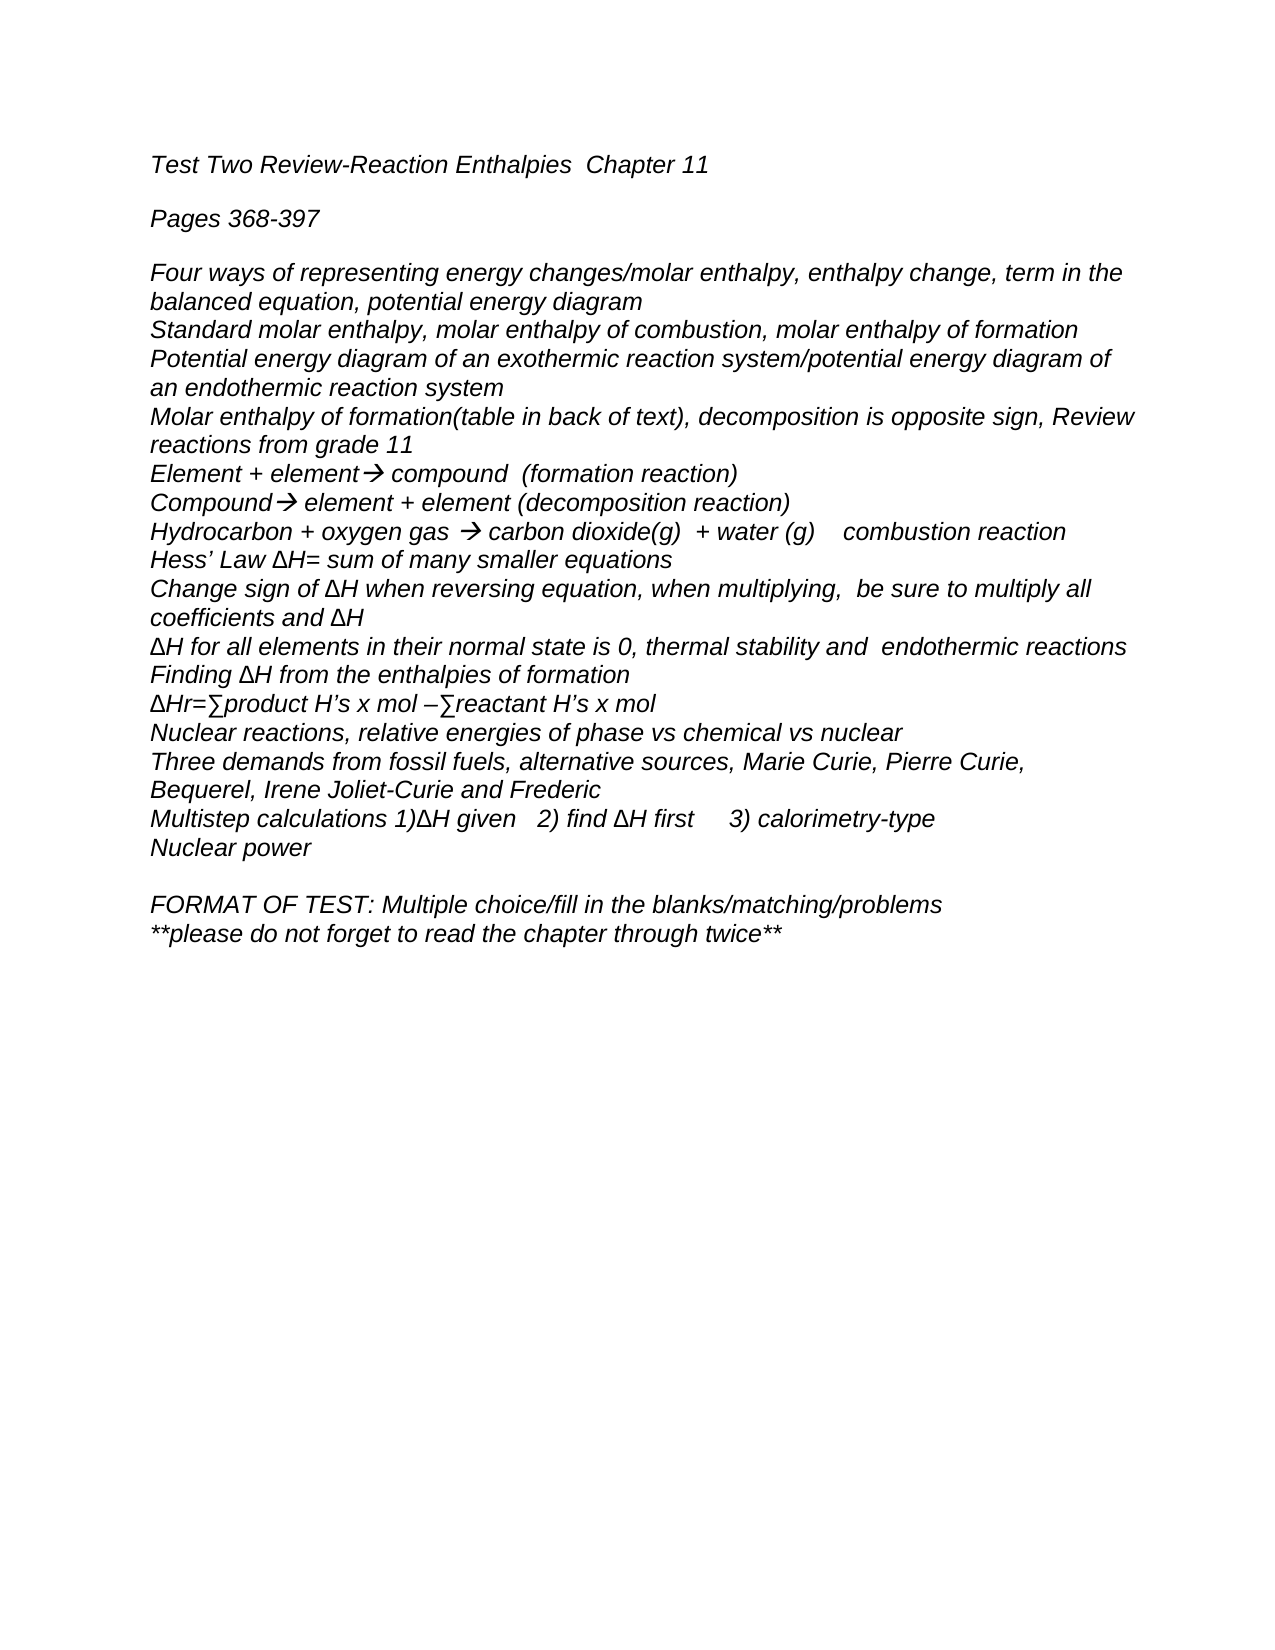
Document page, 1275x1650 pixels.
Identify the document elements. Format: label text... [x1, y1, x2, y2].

text Change sign of ∆H when reversing equation, when multiplying, be sure to multiply all coefficients and ∆H [150, 574, 1137, 632]
text Pages 368-397 [150, 204, 1137, 233]
text FORMAT OF TEST: Multiple choice/fill in the blanks/matching/problems [150, 891, 1137, 919]
text Hess’ Law ∆H= sum of many smaller equations [150, 546, 1137, 574]
text Standard molar enthalpy, molar enthalpy of combustion, molar enthalpy of formation [150, 315, 1137, 344]
text ∆Hr=∑product H’s x mol –∑reactant H’s x mol [150, 689, 1137, 718]
text Compound element + element (decomposition reaction) [150, 488, 1137, 517]
text ∆H for all elements in their normal state is 0, thermal stability and endothermic reactions [150, 632, 1137, 661]
text Hydrocarbon + oxygen gas carbon dioxide(g) + water (g) combustion reaction [150, 517, 1137, 546]
text Element + element compound (formation reaction) [150, 459, 1137, 488]
text Finding ∆H from the enthalpies of formation [150, 661, 1137, 689]
text Nuclear power [150, 833, 1137, 862]
text Potential energy diagram of an exothermic reaction system/potential energy diagram of an endothermic reaction system [150, 344, 1137, 401]
text Nuclear reactions, relative energies of phase vs chemical vs nuclear [150, 718, 1137, 747]
text Four ways of representing energy changes/molar enthalpy, enthalpy change, term in the balanced equation, potential energy diagram [150, 258, 1137, 315]
text **please do not forget to read the chapter through twice** [150, 919, 1137, 948]
text Multistep calculations 1)∆H given 2) find ∆H first 3) calorimetry-type [150, 804, 1137, 833]
text Test Two Review-Reaction Enthalpies Chapter 11 [150, 150, 1137, 179]
text Three demands from fossil fuels, alternative sources, Marie Curie, Pierre Curie, Bequerel, Irene Joliet-Curie and Frederic [150, 747, 1137, 804]
text Molar enthalpy of formation(table in back of text), decomposition is opposite sign, Review reactions from grade 11 [150, 401, 1137, 459]
